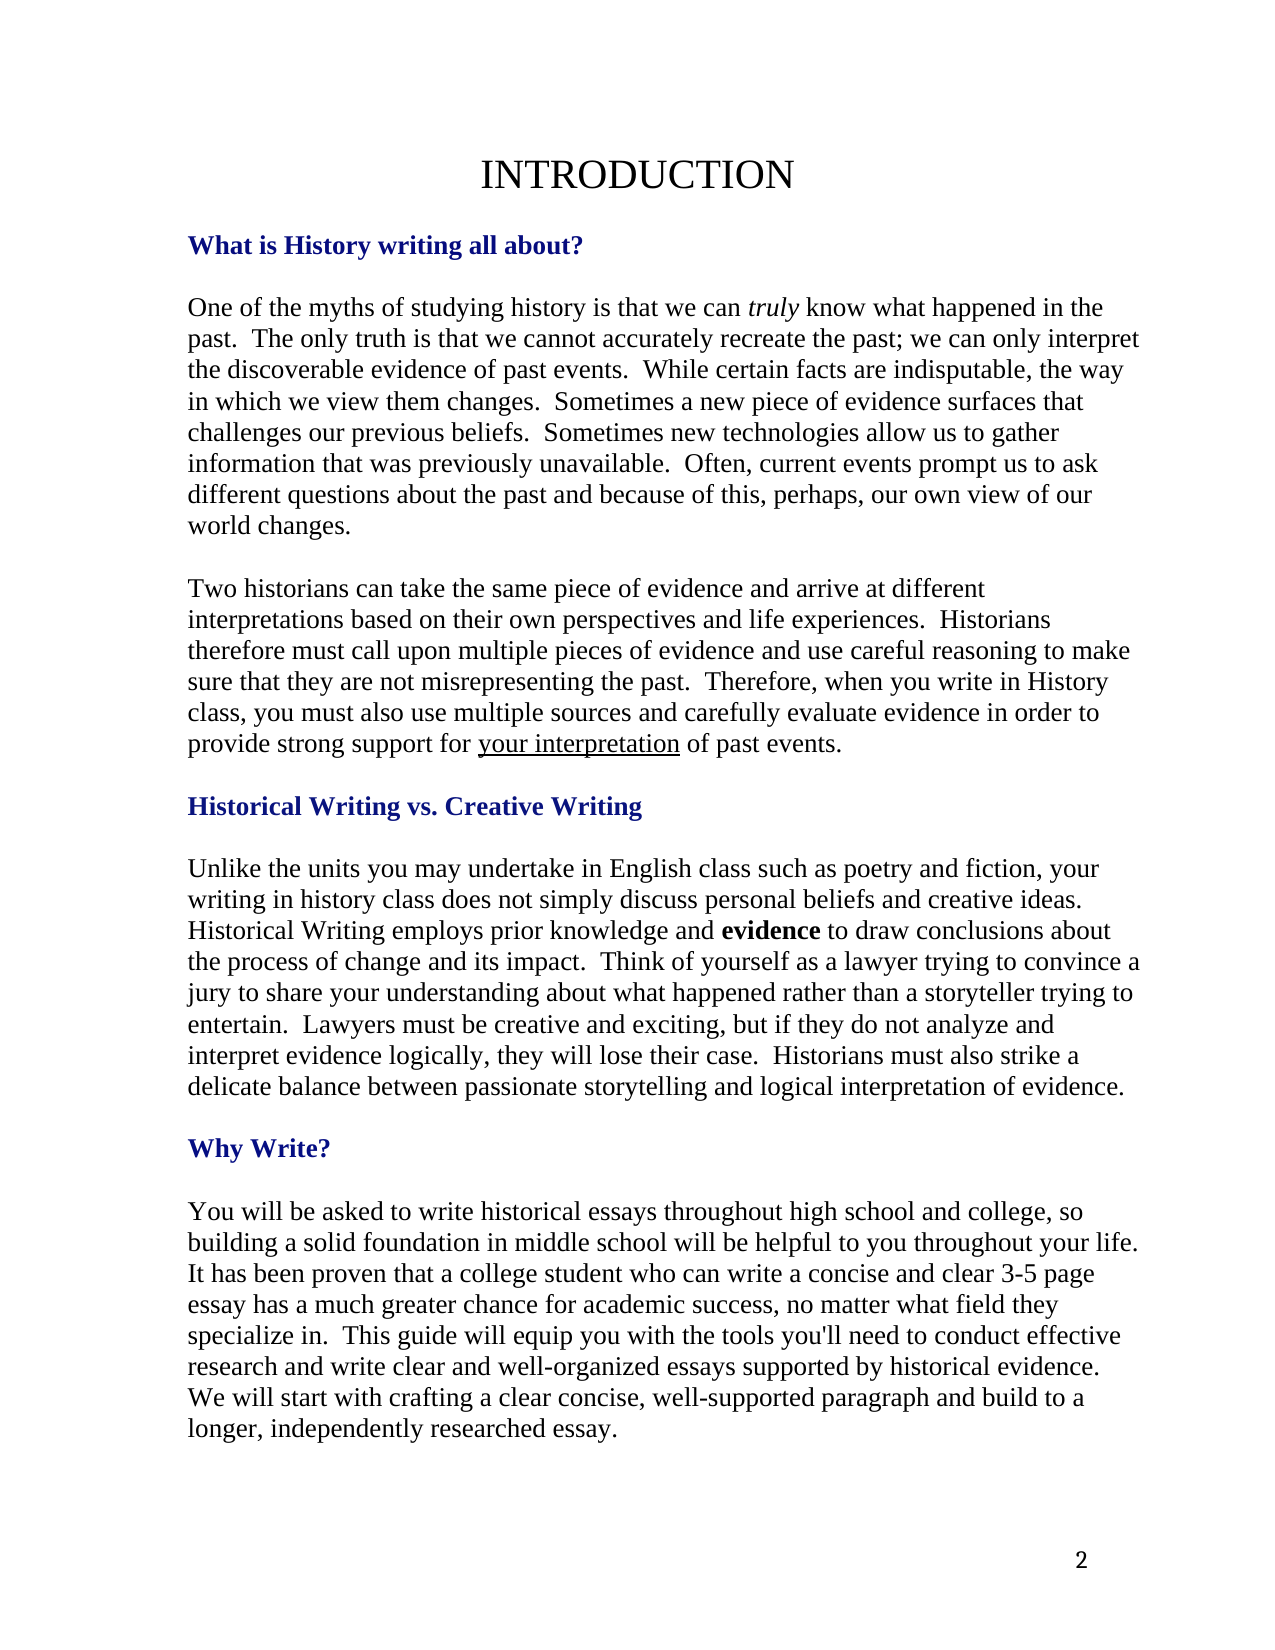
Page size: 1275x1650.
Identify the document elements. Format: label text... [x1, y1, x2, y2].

text Two historians can take the same piece of evidence and arrive at different interpretations based on their own perspectives and life experiences. Historians therefore must call upon multiple pieces of evidence and use careful reasoning to make sure that they are not misrepresenting the past. Therefore, when you write in History class, you must also use multiple sources and carefully evaluate evidence in order to provide strong support for your interpretation of past events. [187, 572, 1144, 758]
text Historical Writing vs. Creative Writing [187, 790, 1144, 821]
text You will be asked to write historical essays throughout high school and college, so building a solid foundation in middle school will be helpful to you throughout your life. It has been proven that a college student who can write a concise and clear 3-5 page essay has a much greater chance for academic success, no matter what field they specialize in. This guide will equip you with the tools you'll need to conduct effective research and write clear and well-organized essays supported by historical evidence. We will start with crafting a clear concise, well-supported paragraph and build to a longer, independently researched essay. [187, 1194, 1144, 1444]
text Why Write? [187, 1132, 1144, 1163]
text What is History writing all about? [187, 229, 1144, 260]
text One of the myths of studying history is that we can truly know what happened in the past. The only truth is that we cannot accurately recreate the past; we can only interpret the discoverable evidence of past events. While certain facts are indisputable, the way in which we view them changes. Sometimes a new piece of evidence surfaces that challenges our previous beliefs. Sometimes new technologies allow us to gather information that was previously unavailable. Often, current events prompt us to ask different questions about the past and because of this, perhaps, our own view of our world changes. [187, 291, 1144, 541]
text INTRODUCTION [187, 150, 1087, 198]
text Unlike the units you may undertake in English class such as poetry and fiction, your writing in history class does not simply discuss personal beliefs and creative ideas. Historical Writing employs prior knowledge and evidence to draw conclusions about the process of change and its impact. Think of yourself as a lawyer trying to convince a jury to share your understanding about what happened rather than a storyteller trying to entertain. Lawyers must be creative and exciting, but if they do not analyze and interpret evidence logically, they will lose their case. Historians must also strike a delicate balance between passionate storytelling and logical interpretation of evidence. [187, 852, 1144, 1101]
